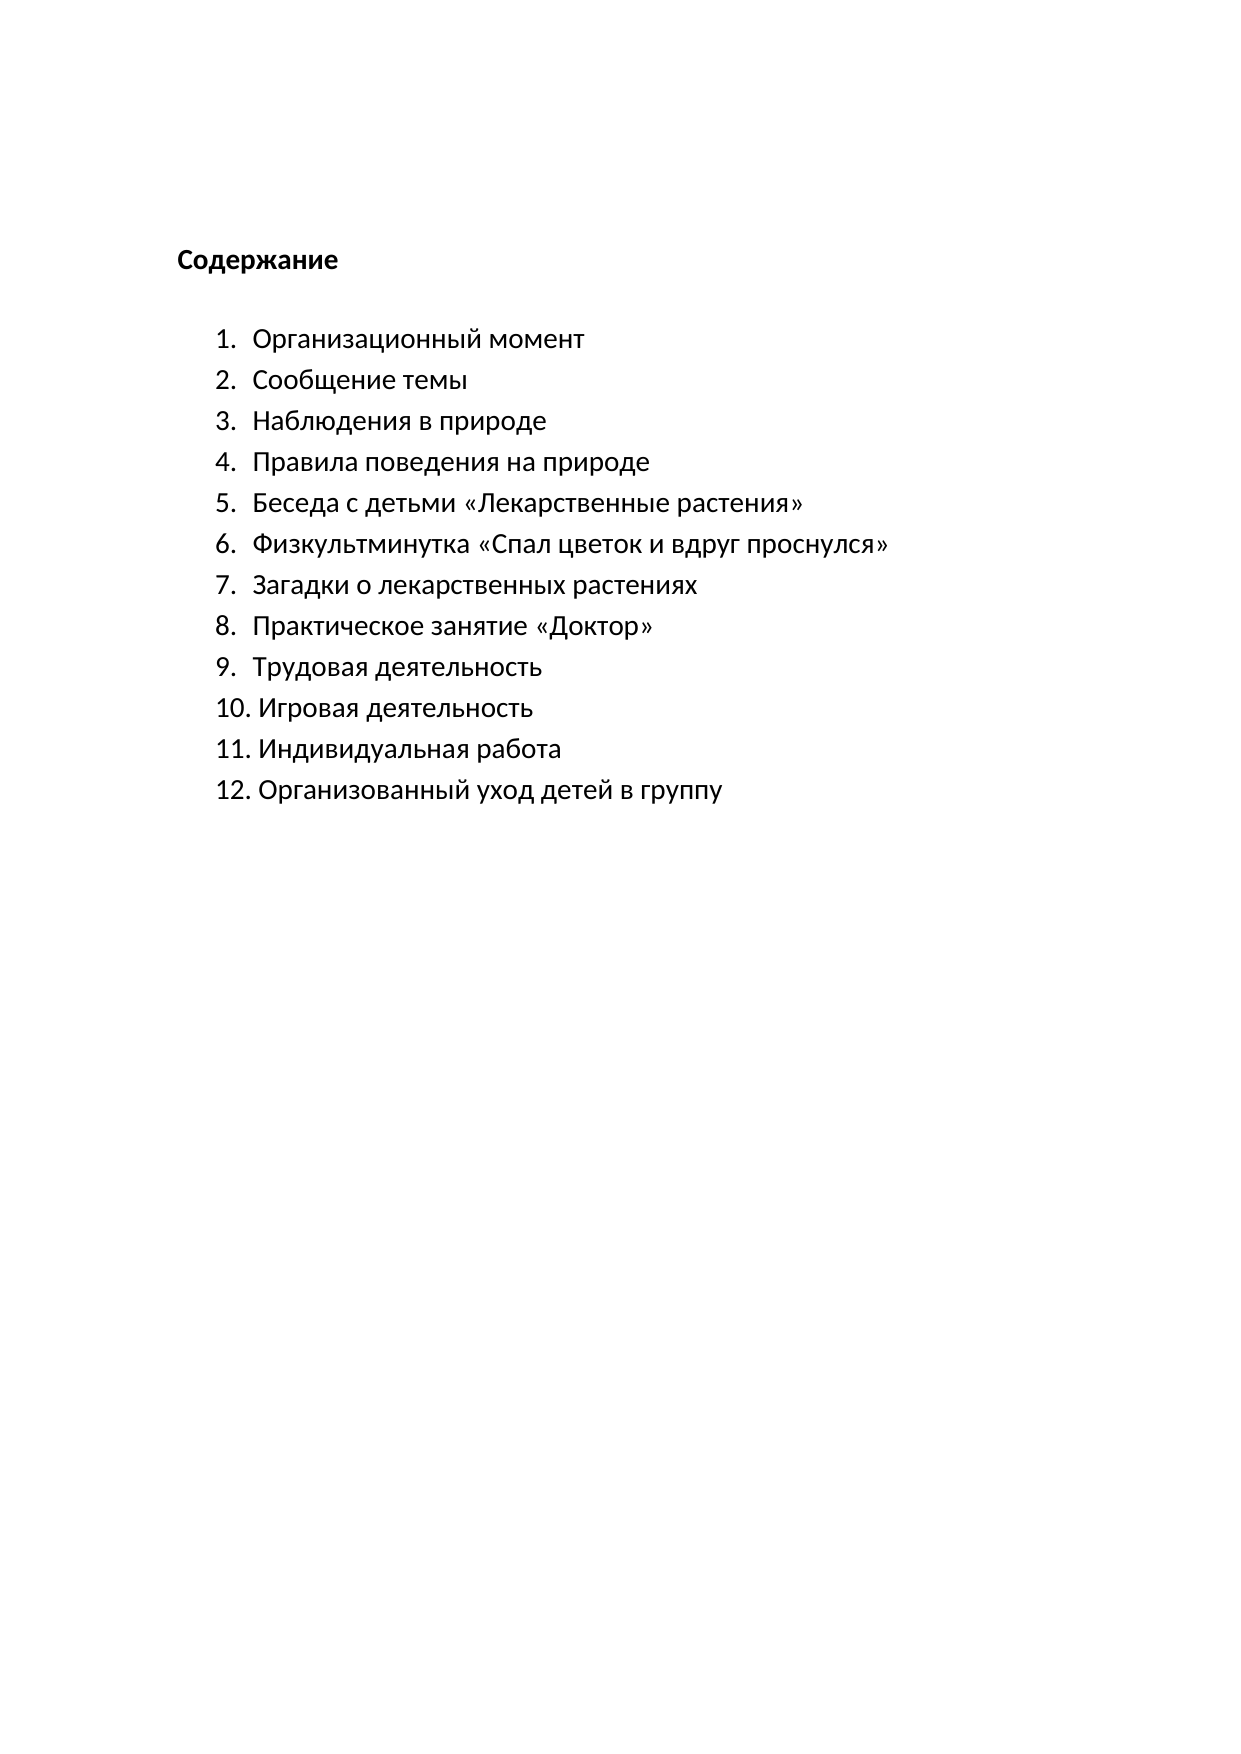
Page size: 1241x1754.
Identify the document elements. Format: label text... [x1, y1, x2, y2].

list Загадки о лекарственных растениях [215, 566, 1152, 602]
list Физкультминутка «Спал цветок и вдруг проснулся» [215, 525, 1152, 561]
text 10. Игровая деятельность [215, 689, 1152, 724]
text 12. Организованный уход детей в группу [215, 771, 1152, 806]
list Организационный момент [215, 320, 1152, 356]
list Сообщение темы [215, 361, 1152, 397]
text Содержание [177, 241, 1152, 277]
list Беседа с детьми «Лекарственные растения» [215, 484, 1152, 520]
list Наблюдения в природе [215, 402, 1152, 438]
list Практическое занятие «Доктор» [215, 607, 1152, 643]
list Трудовая деятельность [215, 648, 1152, 683]
list Правила поведения на природе [215, 443, 1152, 479]
text 11. Индивидуальная работа [215, 730, 1152, 765]
